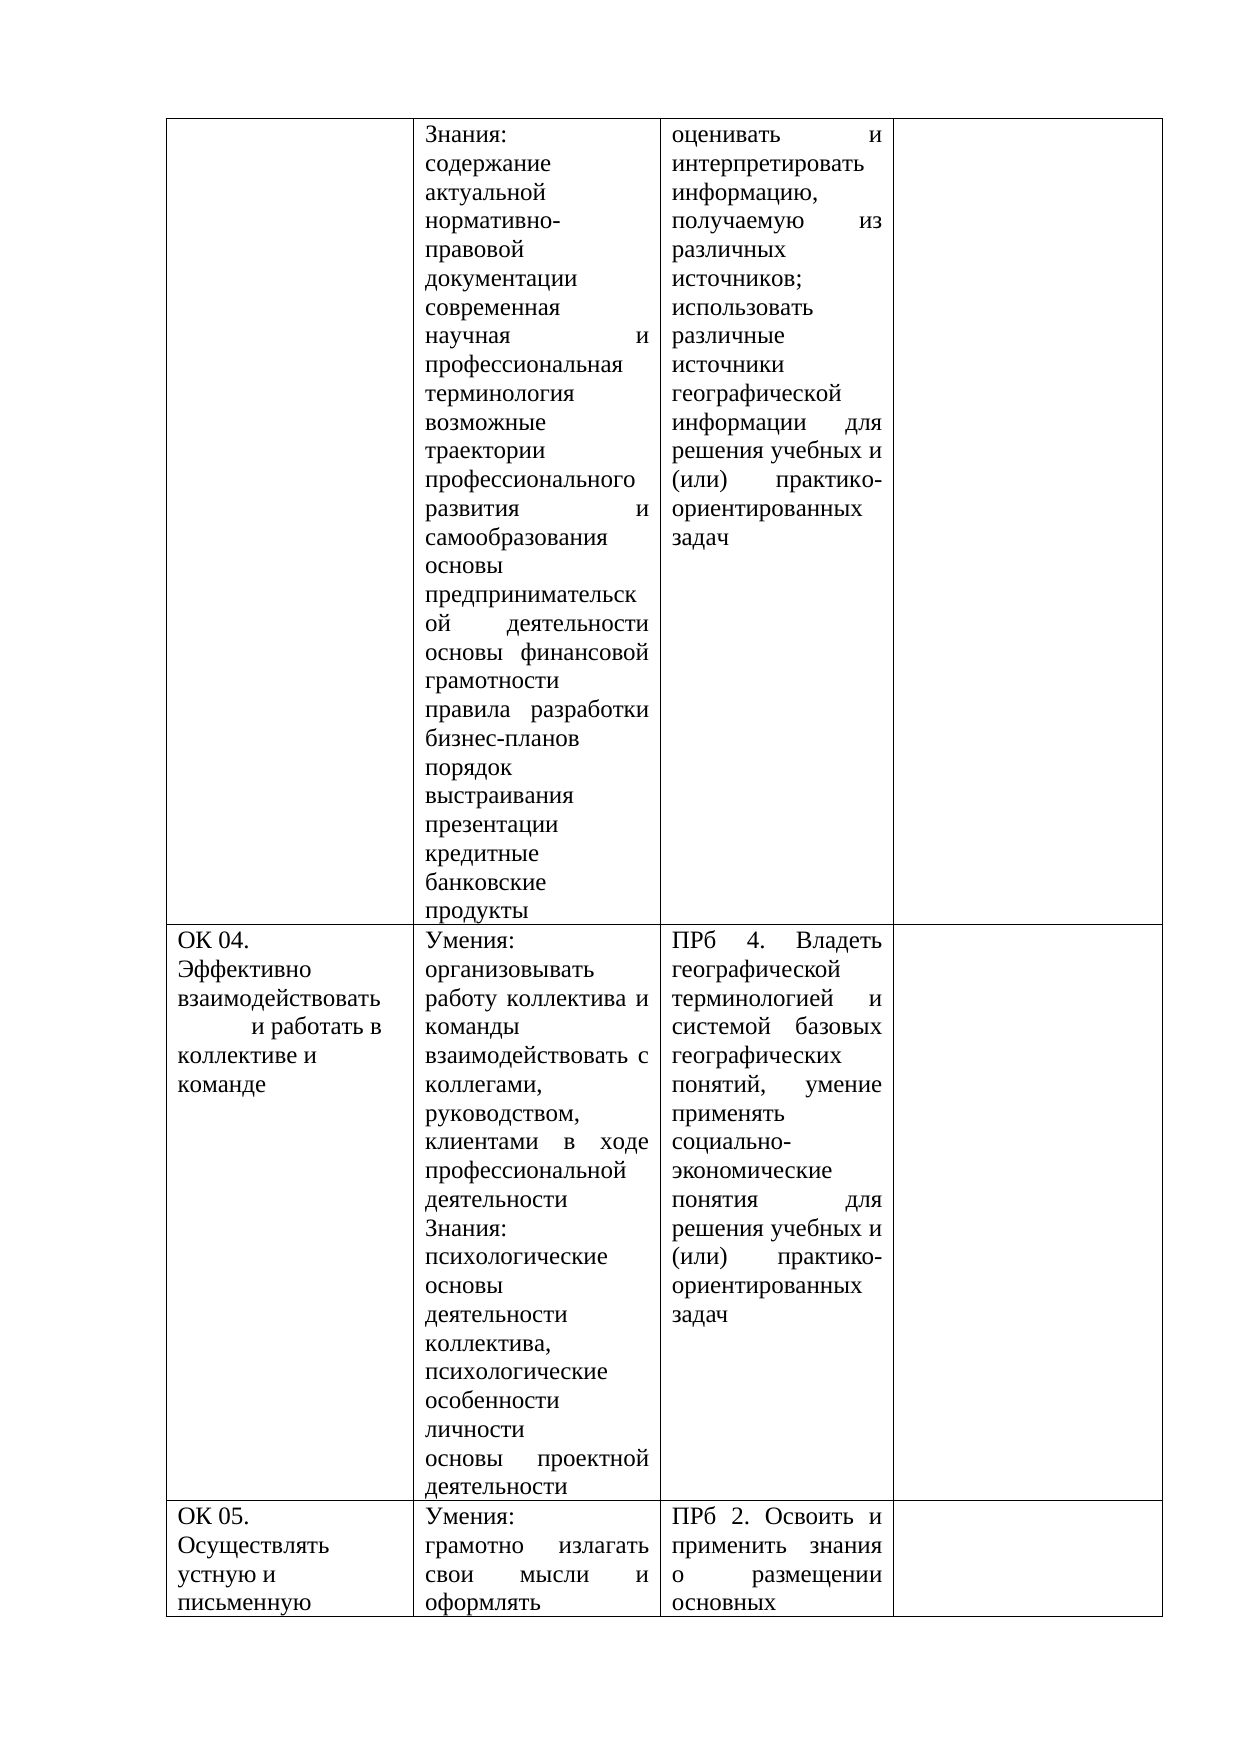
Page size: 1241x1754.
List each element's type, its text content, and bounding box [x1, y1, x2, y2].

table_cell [414, 1501, 660, 1616]
table_cell [894, 1501, 1162, 1616]
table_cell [661, 1501, 893, 1616]
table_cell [661, 119, 893, 924]
table_cell Умения: организовывать работу коллектива и команды взаимодействовать с коллегами, руководством, клиентами в ходе профессиональной деятельности Знания: психологические основы деятельности коллектива, психологические особенности личности основы проектной деятельности [414, 925, 660, 1500]
table_cell [894, 925, 1162, 1500]
table_cell ОК 04. Эффективно взаимодействовать и работать в коллективе и команде [167, 925, 413, 1500]
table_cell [167, 1501, 413, 1616]
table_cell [167, 119, 413, 924]
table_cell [414, 119, 660, 924]
table_cell ПРб 4. Владеть географической терминологией и системой базовых географических понятий, умение применять социально-экономические понятия для решения учебных и (или) практико-ориентированных задач [661, 925, 893, 1500]
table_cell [894, 119, 1162, 924]
